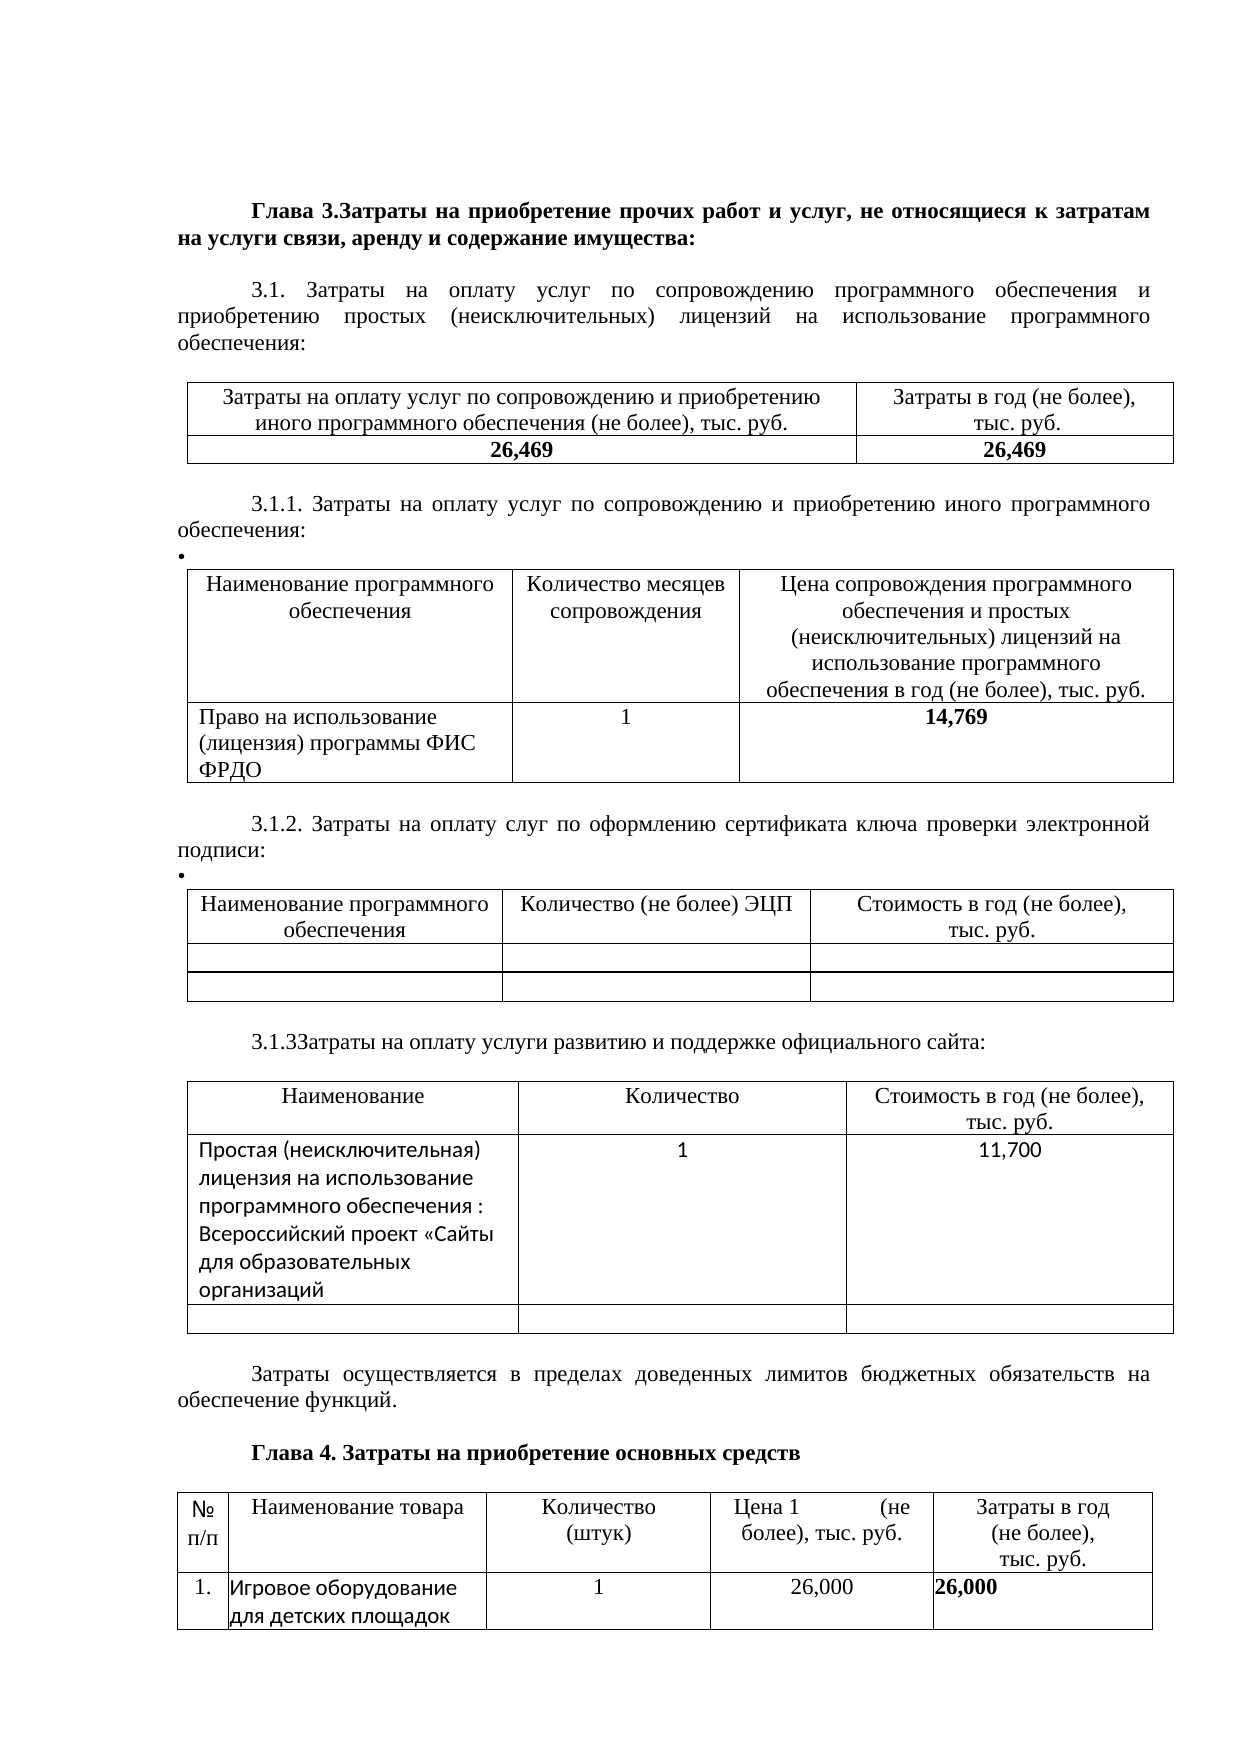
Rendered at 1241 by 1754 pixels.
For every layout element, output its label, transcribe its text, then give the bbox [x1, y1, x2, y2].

text 3.1.3Затраты на оплату услуги развитию и поддержке официального сайта: [177, 1028, 1152, 1054]
text 3.1.2. Затраты на оплату слуг по оформлению сертификата ключа проверки электронной подписи: [177, 809, 1152, 862]
table_header Количество (штук) [487, 1493, 710, 1572]
text 3.1. Затраты на оплату услуг по сопровождению программного обеспечения и приобретению простых (неисключительных) лицензий на использование программного обеспечения: [177, 276, 1152, 355]
table_cell 1 [487, 1573, 710, 1629]
table_cell 26,469 [188, 436, 856, 463]
table_cell 26,000 [711, 1573, 933, 1629]
table_header Количество (не более) ЭЦП [503, 890, 810, 942]
text Затраты осуществляется в пределах доведенных лимитов бюджетных обязательств на обеспечение функций. [177, 1360, 1152, 1413]
table_cell Игровое оборудование для детских площадок [229, 1573, 486, 1629]
table_header Количество месяцев сопровождения [513, 570, 739, 702]
table_header Стоимость в год (не более), тыс. руб. [811, 890, 1173, 942]
table_cell 1 [519, 1135, 846, 1303]
table_header Затраты в год (не более), тыс. руб. [934, 1493, 1152, 1572]
table_cell 1 [513, 703, 739, 782]
table_header Количество [519, 1082, 846, 1134]
table_header Цена сопровождения программного обеспечения и простых (неисключительных) лицензий на использование программного обеспечения в год (не более), тыс. руб. [740, 570, 1173, 702]
text Глава 4. Затраты на приобретение основных средств [177, 1439, 1152, 1465]
table_cell 14,769 [740, 703, 1173, 782]
text Глава 3.Затраты на приобретение прочих работ и услуг, не относящиеся к затратам на услуги связи, аренду и содержание имущества: [177, 197, 1152, 250]
table_header Затраты в год (не более), тыс. руб. [857, 383, 1173, 435]
table_header Затраты на оплату услуг по сопровождению и приобретению иного программного обеспечения (не более), тыс. руб. [188, 383, 856, 435]
table_cell [811, 944, 1173, 971]
table_cell [811, 973, 1173, 1001]
text 3.1.1. Затраты на оплату услуг по сопровождению и приобретению иного программного обеспечения: [177, 490, 1152, 543]
table_cell 26,469 [857, 436, 1173, 463]
table_cell [503, 973, 810, 1001]
table_cell [503, 944, 810, 971]
table_cell 26,000 [934, 1573, 1152, 1629]
table_cell 11,700 [847, 1135, 1173, 1303]
table_header № п/п [178, 1493, 228, 1572]
table_cell [188, 973, 502, 1001]
table_header Наименование товара [229, 1493, 486, 1572]
table_header Наименование программного обеспечения [188, 570, 512, 702]
table_cell [519, 1305, 846, 1333]
table_cell 1. [178, 1573, 228, 1629]
table_header Наименование программного обеспечения [188, 890, 502, 942]
table_header Наименование [188, 1082, 518, 1134]
table_cell Простая (неисключительная) лицензия на использование программного обеспечения : Всероссийский проект «Сайты для образовательных организаций [188, 1135, 518, 1303]
table_cell [188, 1305, 518, 1333]
table_cell [847, 1305, 1173, 1333]
table_header Стоимость в год (не более), тыс. руб. [847, 1082, 1173, 1134]
table_cell [188, 944, 502, 971]
table_header Цена 1 (не более), тыс. руб. [711, 1493, 933, 1572]
table_cell Право на использование (лицензия) программы ФИС ФРДО [188, 703, 512, 782]
